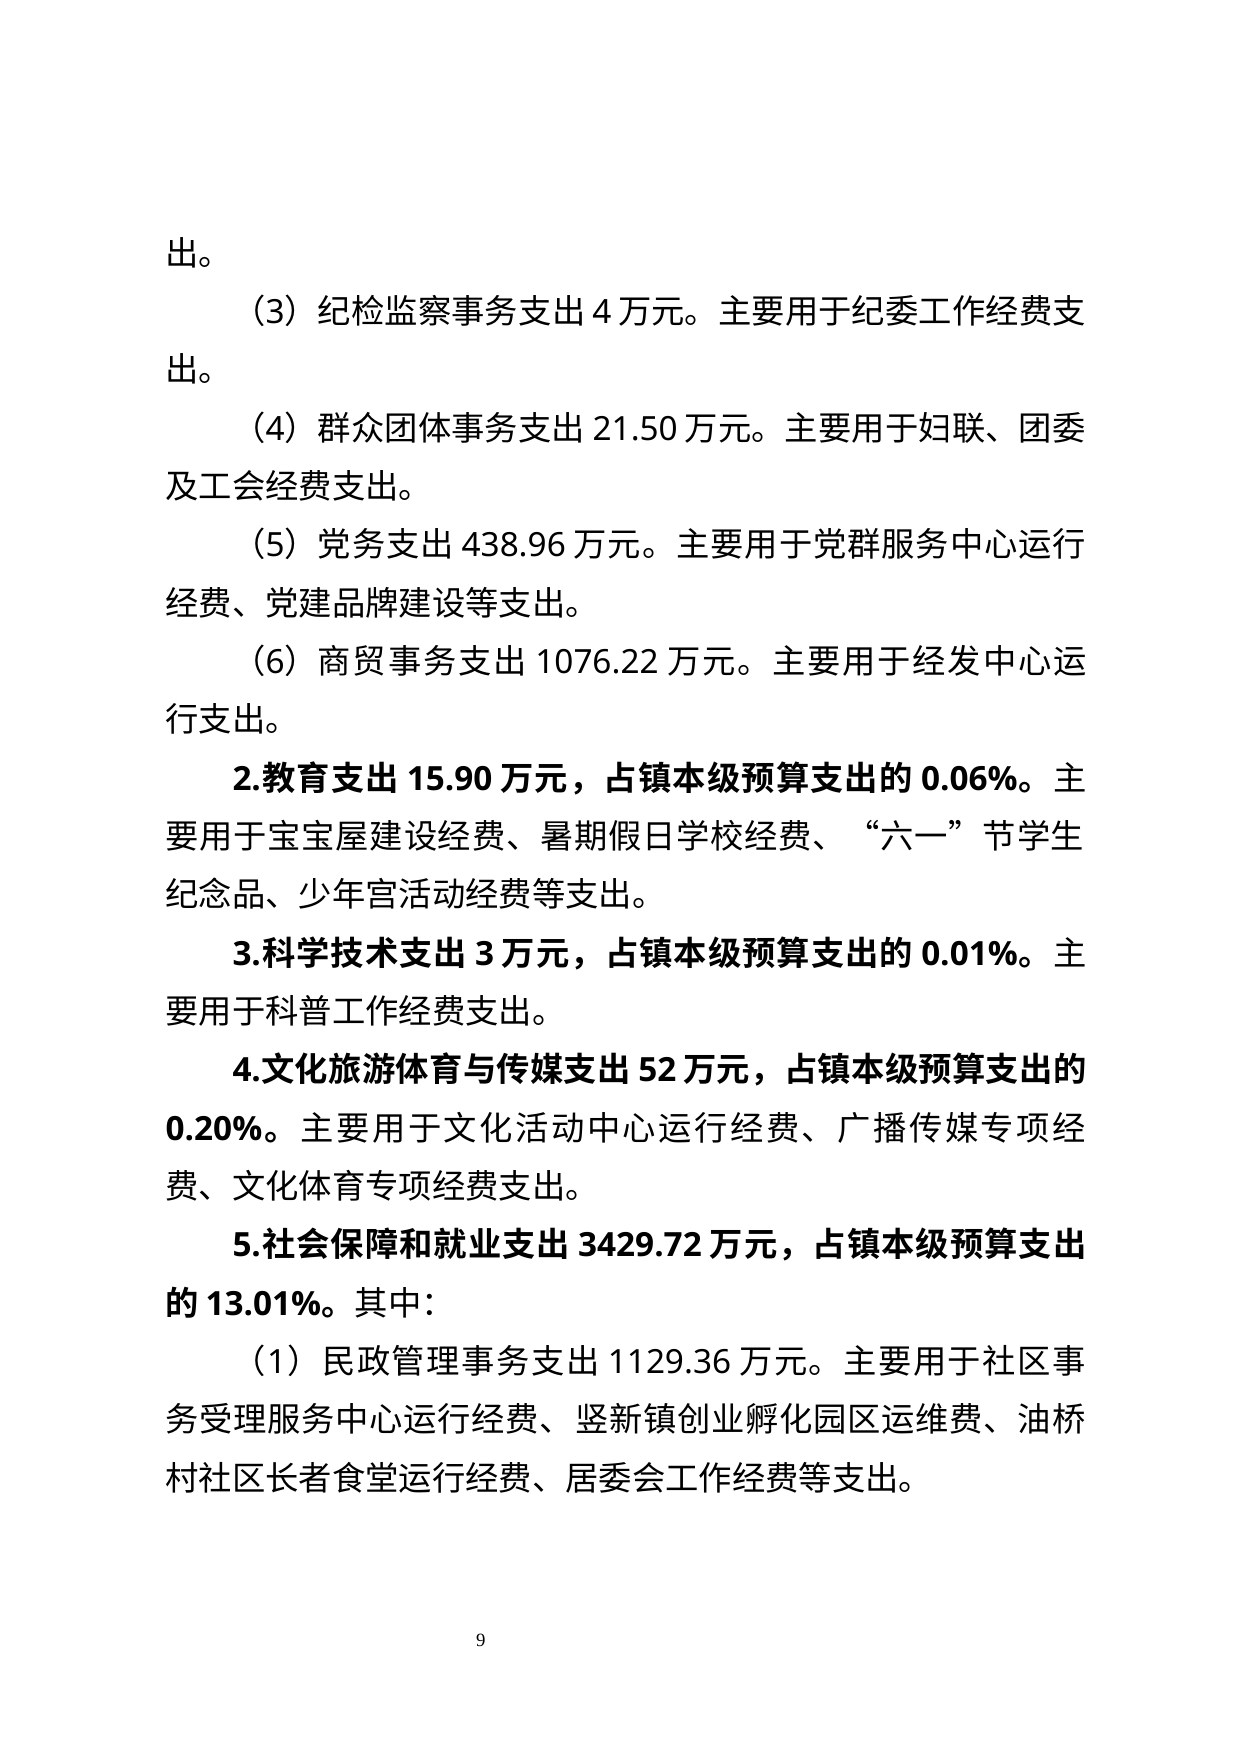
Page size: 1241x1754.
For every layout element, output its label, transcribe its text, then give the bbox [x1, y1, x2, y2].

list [165, 218, 1087, 277]
list 群众团体事务支出21.50万元。主要用于妇联、团委及工会经费支出。 [165, 393, 1087, 510]
list 2.教育支出15.90万元，占镇本级预算支出的0.06%。主要用于宝宝屋建设经费、暑期假日学校经费、“六一”节学生纪念品、少年宫活动经费等支出。 [165, 743, 1087, 918]
list 党务支出438.96万元。主要用于党群服务中心运行经费、党建品牌建设等支出。 [165, 510, 1087, 627]
list （1）民政管理事务支出1129.36万元。主要用于社区事务受理服务中心运行经费、竖新镇创业孵化园区运维费、油桥村社区长者食堂运行经费、居委会工作经费等支出。 [165, 1327, 1087, 1502]
list 纪检监察事务支出4万元。主要用于纪委工作经费支出。 [165, 277, 1087, 393]
list 4.文化旅游体育与传媒支出52万元，占镇本级预算支出的0.20%。主要用于文化活动中心运行经费、广播传媒专项经费、文化体育专项经费支出。 [165, 1035, 1087, 1210]
list 5.社会保障和就业支出3429.72万元，占镇本级预算支出的13.01%。其中： [165, 1210, 1087, 1327]
list 3.科学技术支出3万元，占镇本级预算支出的0.01%。主要用于科普工作经费支出。 [165, 918, 1087, 1035]
list 商贸事务支出1076.22万元。主要用于经发中心运行支出。 [165, 627, 1087, 743]
